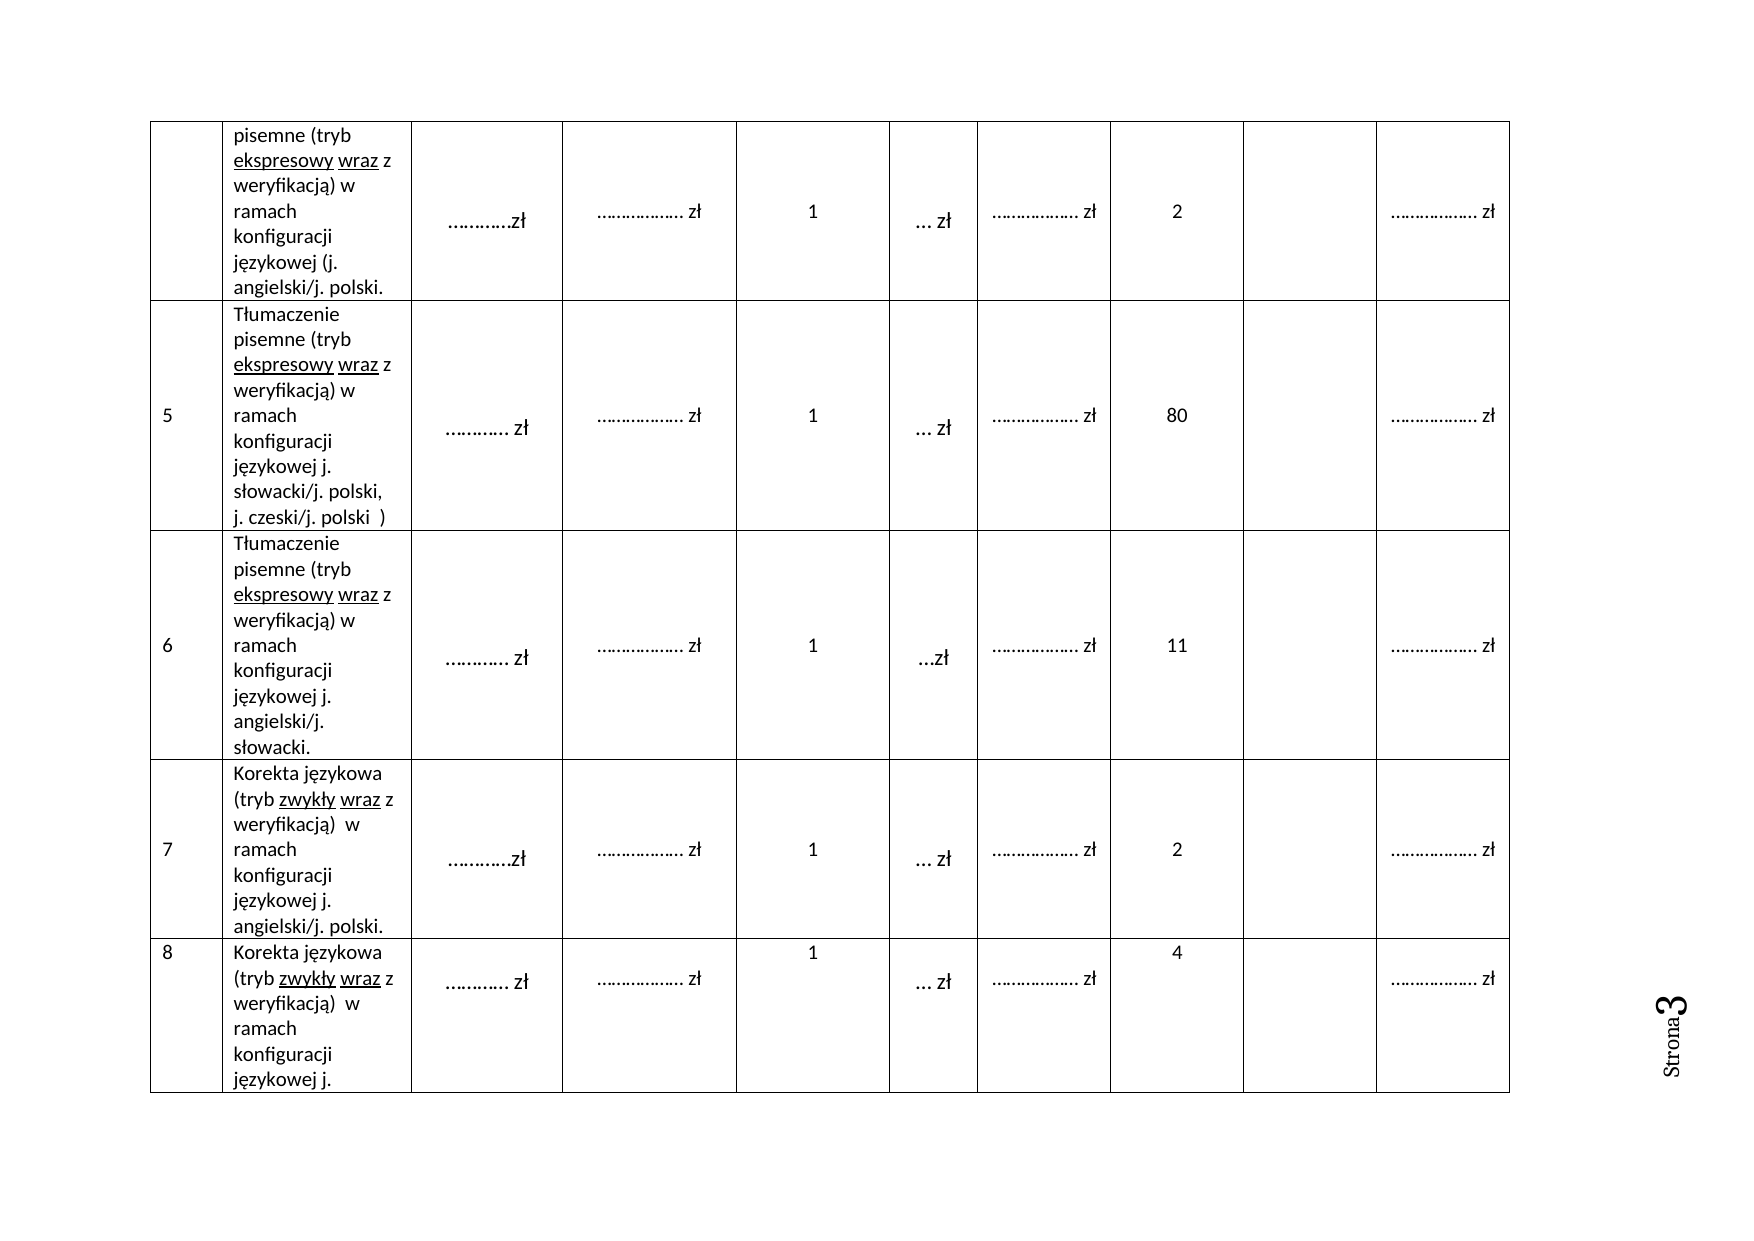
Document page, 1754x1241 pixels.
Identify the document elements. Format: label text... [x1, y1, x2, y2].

table_cell ……………… zł [978, 760, 1110, 938]
table_cell 1 [737, 531, 889, 759]
table_cell … zł [890, 760, 977, 938]
table_cell 4 [151, 122, 222, 300]
table_cell ………… zł [412, 531, 562, 759]
table_cell 80 [1111, 301, 1243, 529]
table_cell ……………… zł [563, 939, 736, 1092]
table_cell Korekta językowa (tryb zwykły wraz z weryfikacją) w ramach konfiguracji językowej j. angielski/j. polski. [223, 760, 411, 938]
table_cell …………zł [412, 760, 562, 938]
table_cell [223, 122, 411, 300]
table_cell ……………… zł [978, 122, 1110, 300]
table_cell …………zł [412, 122, 562, 300]
table_cell ……………… zł [563, 301, 736, 529]
table_cell ……………… zł [978, 531, 1110, 759]
table_cell [1244, 939, 1376, 1092]
table_cell ……………… zł [1377, 760, 1509, 938]
table_cell 6 [151, 531, 222, 759]
table_cell 8 [151, 939, 222, 1092]
table_cell Tłumaczenie pisemne (tryb ekspresowy wraz z weryfikacją) w ramach konfiguracji językowej j. angielski/j. słowacki. [223, 531, 411, 759]
table_cell 1 [737, 939, 889, 1092]
table_cell … zł [890, 939, 977, 1092]
table_cell ……………… zł [1377, 531, 1509, 759]
table_cell 1 [737, 301, 889, 529]
table_cell 4 [1111, 939, 1243, 1092]
table_cell [1244, 301, 1376, 529]
table_cell ……………… zł [563, 531, 736, 759]
table_cell 1 [737, 122, 889, 300]
table_cell [1244, 760, 1376, 938]
table_cell ……………… zł [563, 760, 736, 938]
table_cell … zł [890, 301, 977, 529]
table_cell ……………… zł [1377, 939, 1509, 1092]
table_cell …zł [890, 531, 977, 759]
table_cell ………… zł [412, 939, 562, 1092]
table_cell … zł [890, 122, 977, 300]
table_cell 2 [1111, 122, 1243, 300]
table_cell 7 [151, 760, 222, 938]
table_cell [1244, 122, 1376, 300]
table_cell Tłumaczenie pisemne (tryb ekspresowy wraz z weryfikacją) w ramach konfiguracji językowej j. słowacki/j. polski, j. czeski/j. polski ) [223, 301, 411, 529]
table_cell 11 [1111, 531, 1243, 759]
table_cell 2 [1111, 760, 1243, 938]
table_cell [223, 939, 411, 1092]
table_cell [1244, 531, 1376, 759]
table_cell ……………… zł [563, 122, 736, 300]
table_cell ……………… zł [1377, 301, 1509, 529]
table_cell 1 [737, 760, 889, 938]
table_cell ……………… zł [1377, 122, 1509, 300]
table_cell ……………… zł [978, 939, 1110, 1092]
table_cell 5 [151, 301, 222, 529]
table_cell ………… zł [412, 301, 562, 529]
table_cell ……………… zł [978, 301, 1110, 529]
